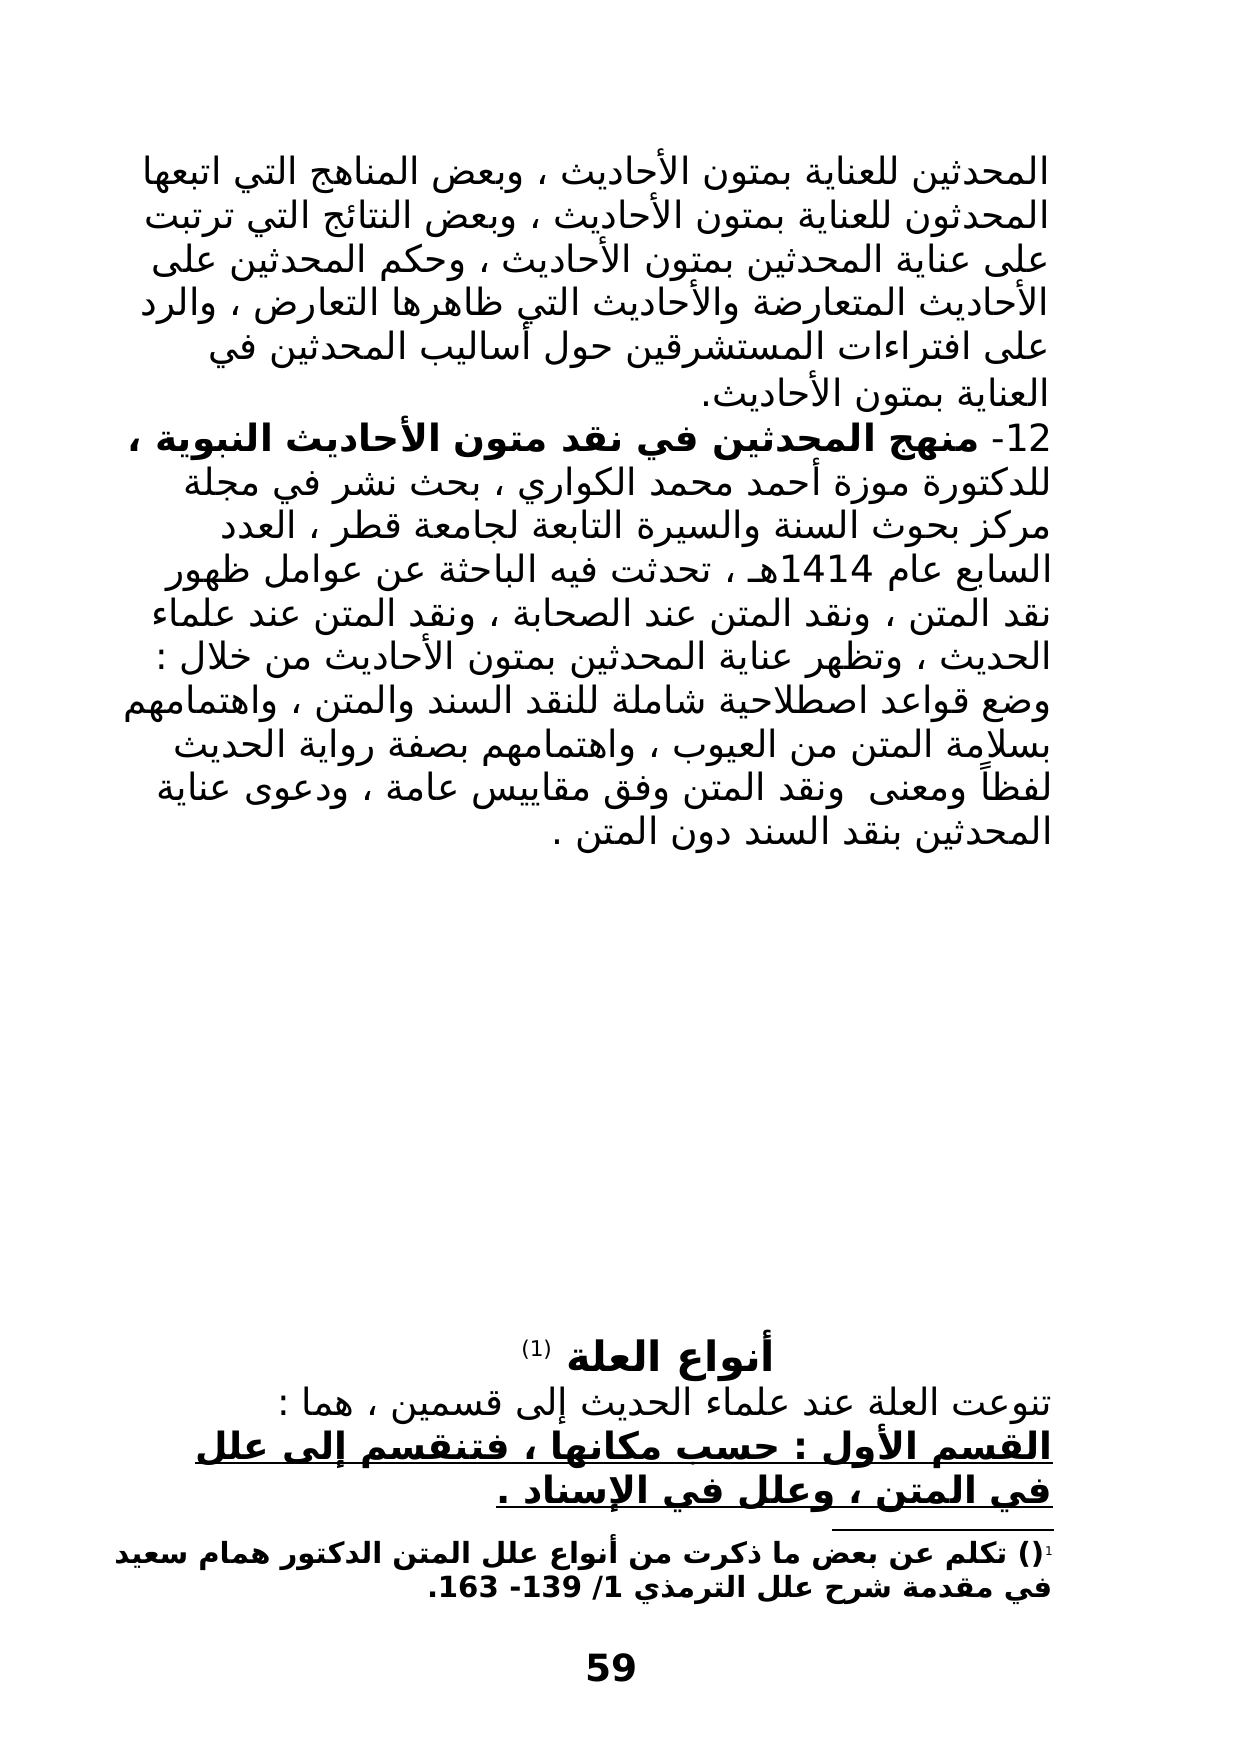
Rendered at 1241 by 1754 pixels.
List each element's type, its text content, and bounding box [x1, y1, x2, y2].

text القسم الأول : حسب مكانها ، فتنقسم إلى علل في المتن ، وعلل في الإسناد . [169, 1424, 1053, 1512]
text أنواع العلة () [281, 1332, 1015, 1381]
text 12- منهج المحدثين في نقد متون الأحاديث النبوية ، للدكتورة موزة أحمد محمد الكواري ، بحث نشر في مجلة مركز بحوث السنة والسيرة التابعة لجامعة قطر ، العدد السابع عام 1414هـ ، تحدثت فيه الباحثة عن عوامل ظهور نقد المتن ، ونقد المتن عند الصحابة ، ونقد المتن عند علماء الحديث ، وتظهر عناية المحدثين بمتون الأحاديث من خلال : وضع قواعد اصطلاحية شاملة للنقد السند والمتن ، واهتمامهم بسلامة المتن من العيوب ، واهتمامهم بصفة رواية الحديث لفظاً ومعنى ونقد المتن وفق مقاييس عامة ، ودعوى عناية المحدثين بنقد السند دون المتن . [112, 417, 1053, 853]
text تنوعت العلة عند علماء الحديث إلى قسمين ، هما : [169, 1381, 1053, 1424]
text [112, 150, 1050, 417]
